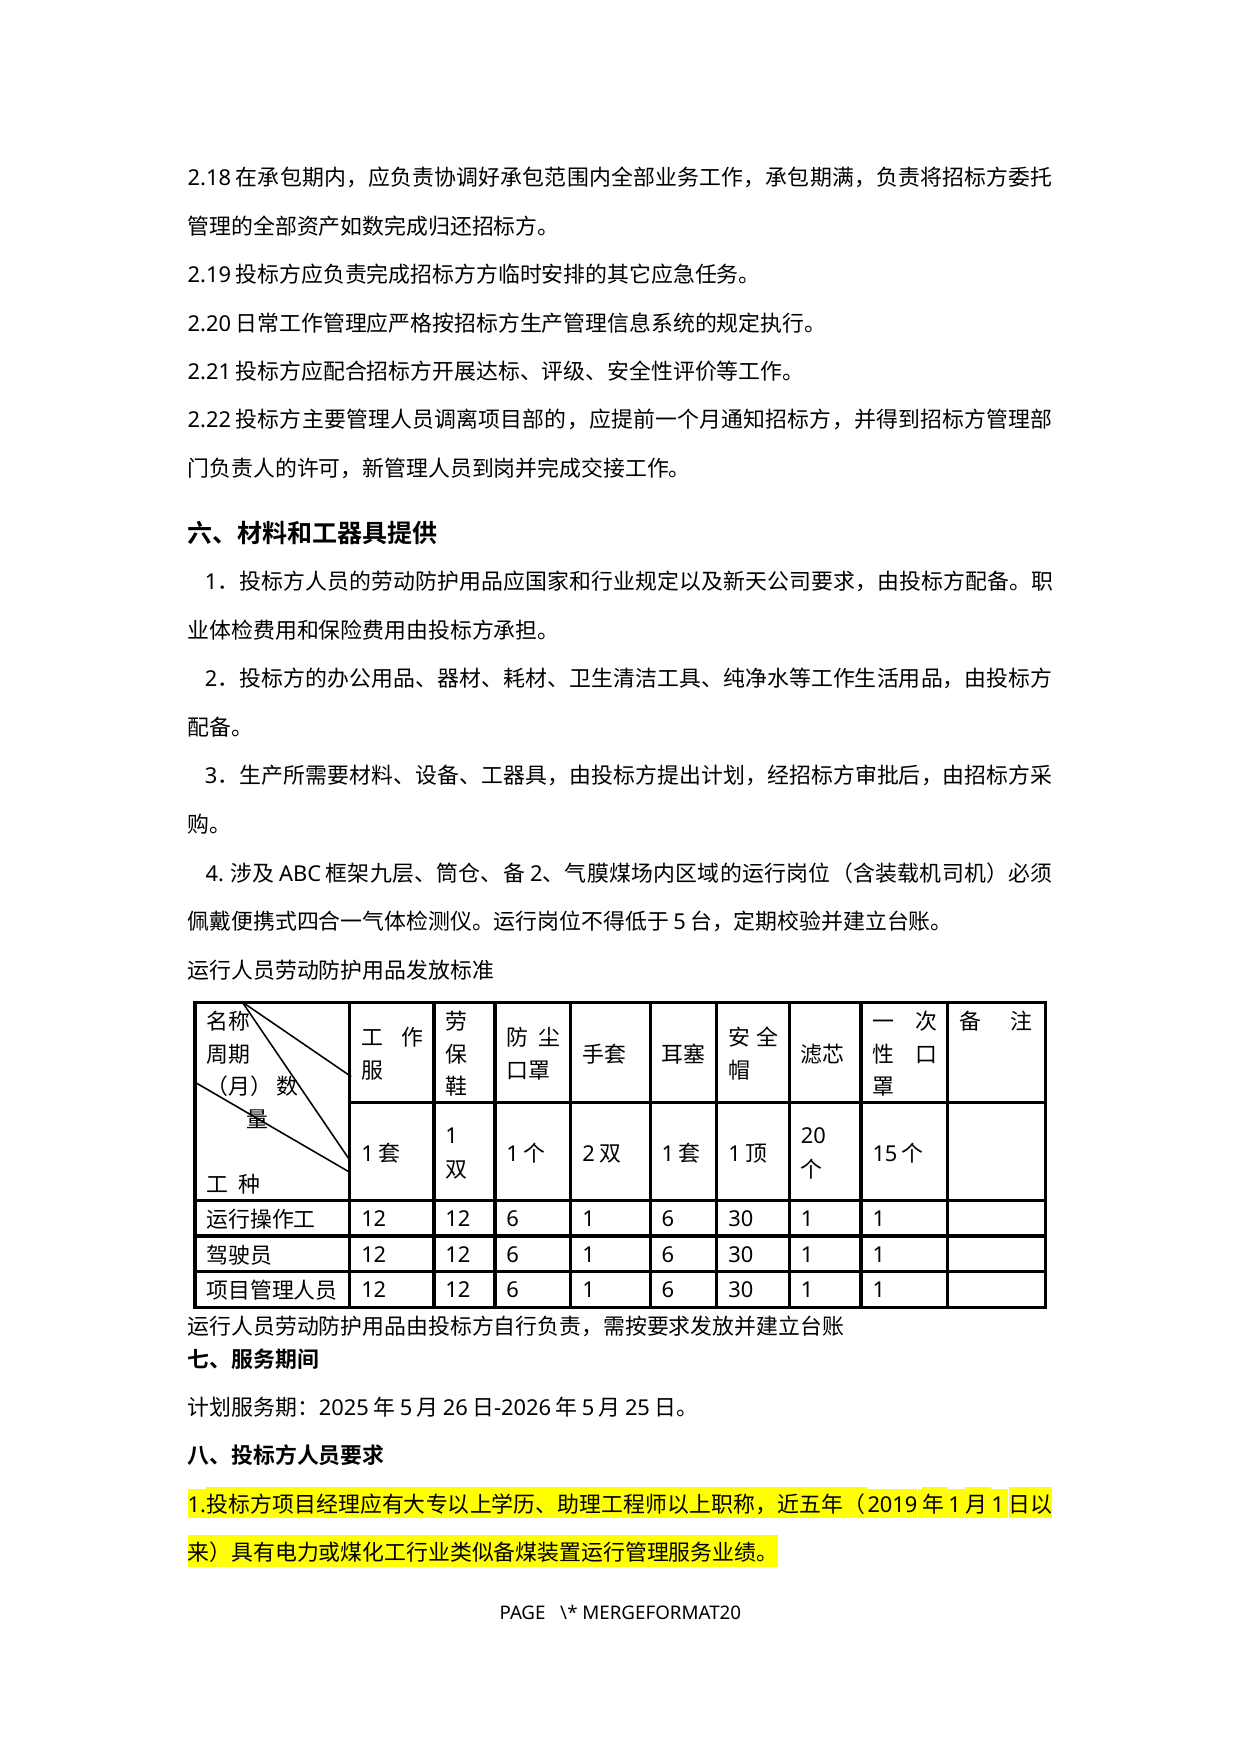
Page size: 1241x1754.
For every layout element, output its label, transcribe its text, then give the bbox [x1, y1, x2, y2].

text 2．投标方的办公用品、器材、耗材、卫生清洁工具、纯净水等工作生活用品，由投标方配备。 [187, 661, 1053, 742]
table_cell 6 [652, 1273, 715, 1306]
table_cell 6 [652, 1238, 715, 1270]
table_header 滤芯 [791, 1004, 859, 1101]
table_cell 1 [572, 1273, 649, 1306]
table_header 劳保鞋 [436, 1004, 493, 1101]
table_header 一次性口罩 [863, 1004, 946, 1101]
table_cell 项目管理人员 [197, 1273, 348, 1306]
table_cell 1个 [497, 1104, 569, 1199]
table_cell 15个 [863, 1104, 946, 1199]
table_cell 6 [497, 1202, 569, 1234]
table_header 安全帽 [718, 1004, 788, 1101]
table_cell [949, 1104, 1044, 1199]
table_cell 1 [791, 1202, 859, 1234]
table_cell 1顶 [718, 1104, 788, 1199]
text 七、服务期间 [187, 1341, 1053, 1374]
table_header 耳塞 [652, 1004, 715, 1101]
text 2.19投标方应负责完成招标方方临时安排的其它应急任务。 [187, 257, 1053, 289]
table_header 名称 周期 （月） 数 量 工 种 [197, 1004, 348, 1169]
table_cell 20个 [791, 1104, 859, 1199]
text 2.18在承包期内，应负责协调好承包范围内全部业务工作，承包期满，负责将招标方委托管理的全部资产如数完成归还招标方。 [187, 160, 1053, 241]
table_cell [949, 1273, 1044, 1306]
table_cell 1双 [436, 1104, 493, 1199]
table_cell 30 [718, 1202, 788, 1234]
text 1．投标方人员的劳动防护用品应国家和行业规定以及新天公司要求，由投标方配备。职业体检费用和保险费用由投标方承担。 [187, 564, 1053, 645]
table_cell 6 [497, 1273, 569, 1306]
text 2.21投标方应配合招标方开展达标、评级、安全性评价等工作。 [187, 353, 1053, 386]
text 1.投标方项目经理应有大专以上学历、助理工程师以上职称，近五年（2019年1月1日以来）具有电力或煤化工行业类似备煤装置运行管理服务业绩。 [187, 1486, 1053, 1567]
table_cell 1套 [351, 1104, 432, 1199]
table_cell 1 [572, 1238, 649, 1270]
table_cell 1 [791, 1238, 859, 1270]
text 计划服务期：2025年5月26日-2026年5月25日。 [187, 1389, 1053, 1422]
table_cell 12 [351, 1238, 432, 1270]
table_cell 30 [718, 1273, 788, 1306]
table_cell 12 [351, 1202, 432, 1234]
table_header 名称 周期 （月） 数 量 工 种 [197, 1085, 348, 1199]
table_header 手套 [572, 1004, 649, 1101]
text 运行人员劳动防护用品发放标准 [187, 952, 1053, 985]
text 八、投标方人员要求 [187, 1438, 1053, 1470]
table_header 备 注 [949, 1004, 1044, 1101]
table_cell 12 [436, 1202, 493, 1234]
table_cell 12 [436, 1273, 493, 1306]
table_cell 1 [863, 1238, 946, 1270]
table_cell 12 [436, 1238, 493, 1270]
text 4. 涉及ABC框架九层、筒仓、备2、气膜煤场内区域的运行岗位（含装载机司机）必须佩戴便携式四合一气体检测仪。运行岗位不得低于5台，定期校验并建立台账。 [187, 855, 1053, 936]
text 运行人员劳动防护用品由投标方自行负责，需按要求发放并建立台账 [187, 1309, 1053, 1341]
table_header 工作服 [351, 1004, 432, 1101]
table_cell 1套 [652, 1104, 715, 1199]
table_cell 12 [351, 1273, 432, 1306]
table_cell 运行操作工 [197, 1202, 348, 1234]
table_cell [949, 1238, 1044, 1270]
table_cell [949, 1202, 1044, 1234]
table_cell 1 [572, 1202, 649, 1234]
table_cell 驾驶员 [197, 1238, 348, 1270]
table_cell 1 [863, 1273, 946, 1306]
table_cell 2双 [572, 1104, 649, 1199]
text 六、材料和工器具提供 [187, 499, 1053, 564]
table_cell 1 [863, 1202, 946, 1234]
text 3．生产所需要材料、设备、工器具，由投标方提出计划，经招标方审批后，由招标方采购。 [187, 758, 1053, 839]
table_cell 6 [652, 1202, 715, 1234]
text 2.22投标方主要管理人员调离项目部的，应提前一个月通知招标方，并得到招标方管理部门负责人的许可，新管理人员到岗并完成交接工作。 [187, 402, 1053, 483]
text 2.20日常工作管理应严格按招标方生产管理信息系统的规定执行。 [187, 305, 1053, 338]
table_cell 30 [718, 1238, 788, 1270]
table_cell 1 [791, 1273, 859, 1306]
table_cell 6 [497, 1238, 569, 1270]
table_header 防尘口罩 [497, 1004, 569, 1101]
